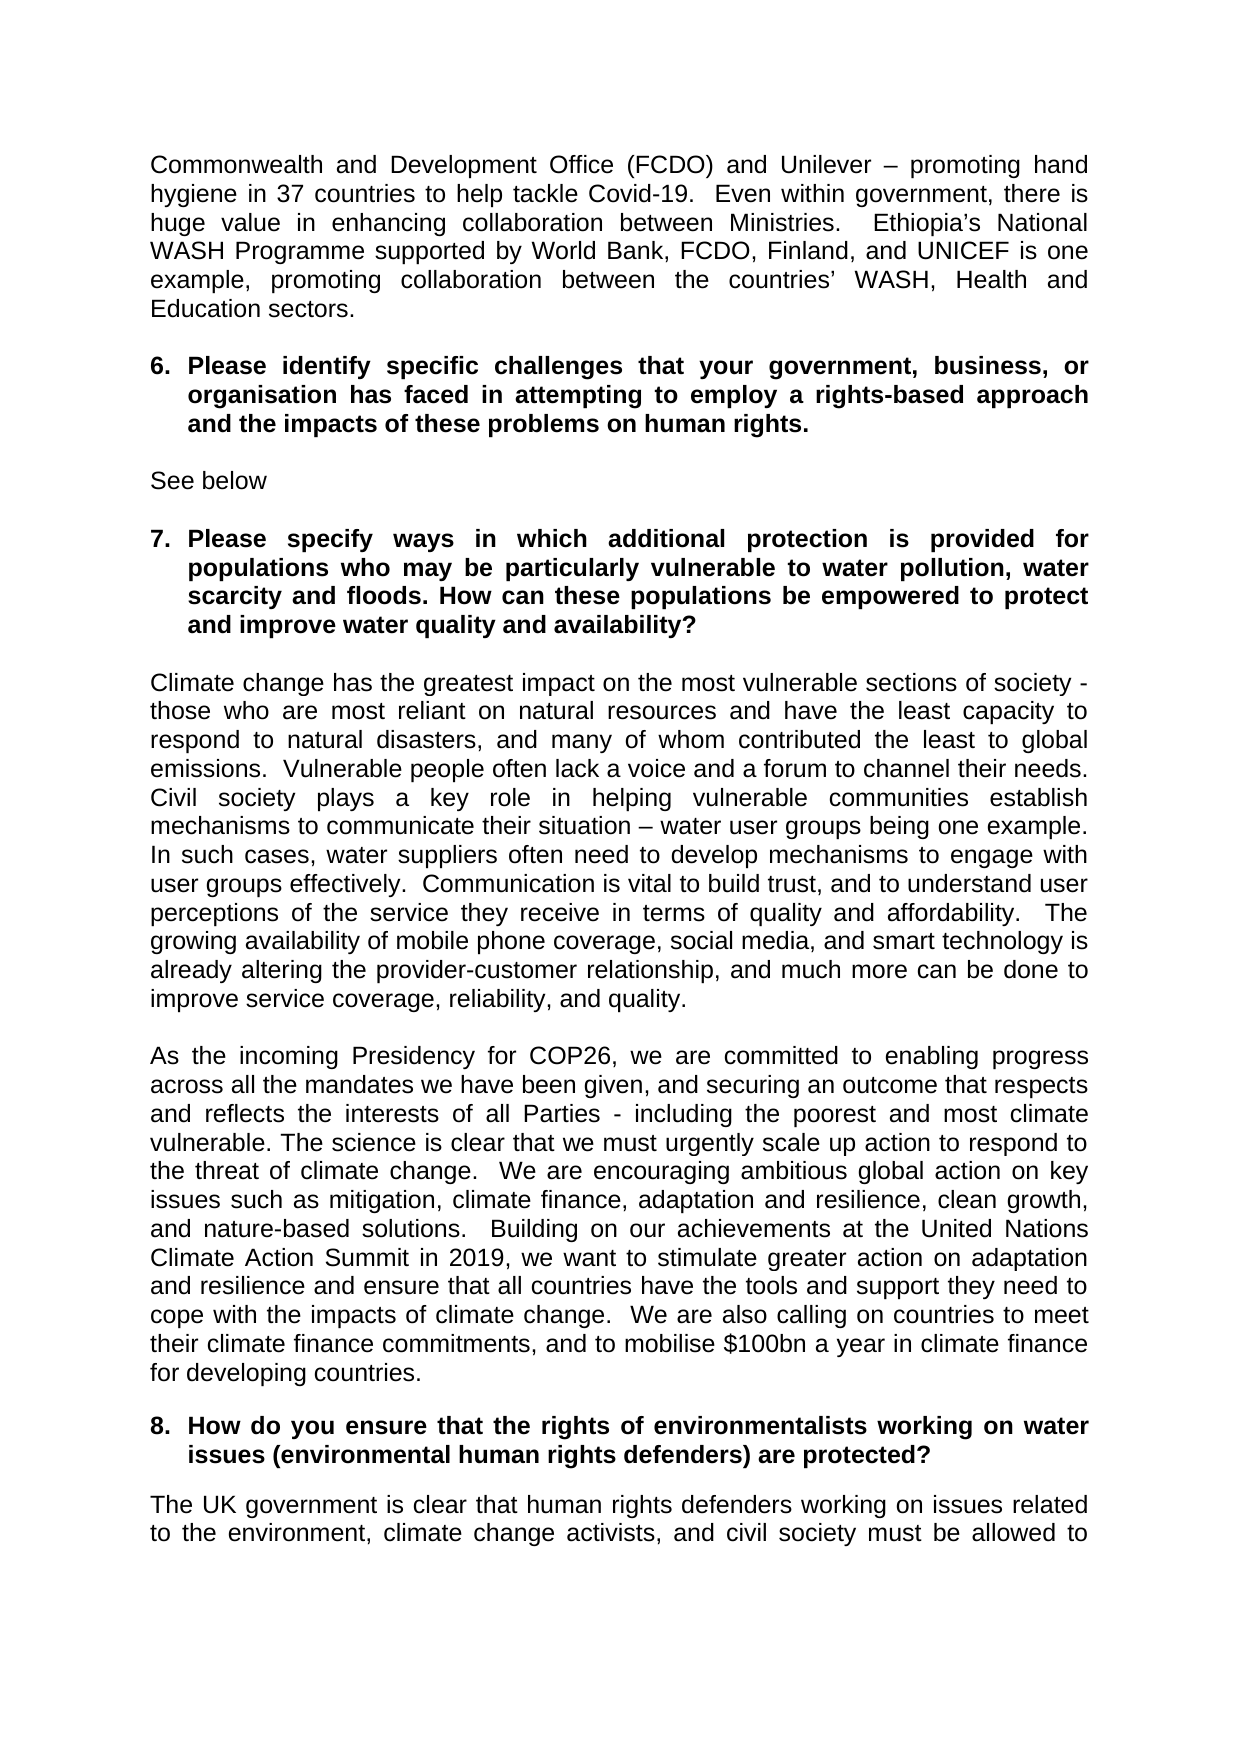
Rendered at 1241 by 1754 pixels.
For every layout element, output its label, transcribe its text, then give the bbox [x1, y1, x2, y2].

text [150, 1489, 1090, 1547]
list Please identify specific challenges that your government, business, or organisation has faced in attempting to employ a rights-based approach and the impacts of these problems on human rights. [150, 351, 1090, 437]
list Please specify ways in which additional protection is provided for populations who may be particularly vulnerable to water pollution, water scarcity and floods. How can these populations be empowered to protect and improve water quality and availability? [150, 524, 1090, 639]
text See below [150, 466, 1090, 495]
list How do you ensure that the rights of environmentalists working on water issues (environmental human rights defenders) are protected? [150, 1411, 1090, 1469]
text Climate change has the greatest impact on the most vulnerable sections of society - those who are most reliant on natural resources and have the least capacity to respond to natural disasters, and many of whom contributed the least to global emissions. Vulnerable people often lack a voice and a forum to channel their needs. Civil society plays a key role in helping vulnerable communities establish mechanisms to communicate their situation – water user groups being one example. In such cases, water suppliers often need to develop mechanisms to engage with user groups effectively. Communication is vital to build trust, and to understand user perceptions of the service they receive in terms of quality and affordability. The growing availability of mobile phone coverage, social media, and smart technology is already altering the provider-customer relationship, and much more can be done to improve service coverage, reliability, and quality. [150, 754, 1090, 1012]
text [150, 150, 1090, 322]
